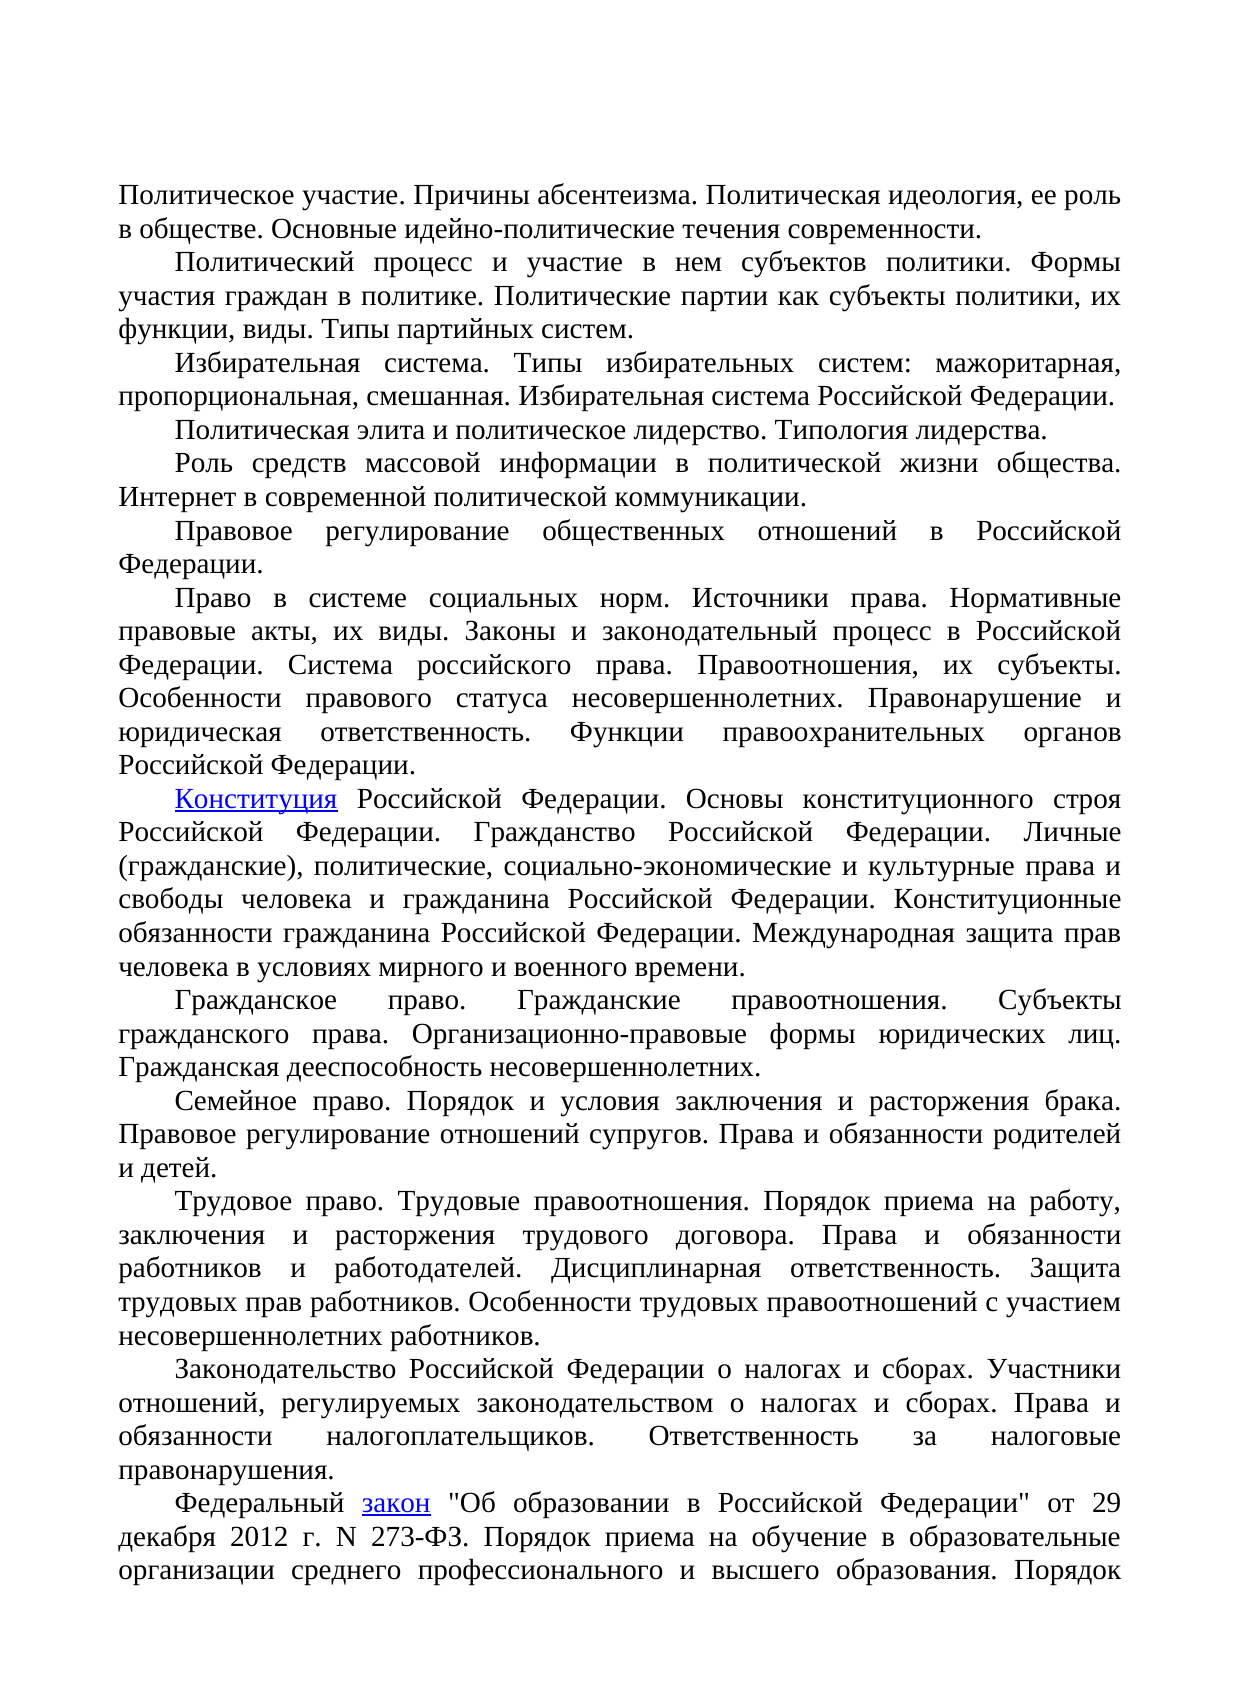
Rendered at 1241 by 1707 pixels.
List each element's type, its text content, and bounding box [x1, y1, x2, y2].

text Правовое регулирование общественных отношений в Российской Федерации. [118, 513, 1122, 580]
text Конституция Российской Федерации. Основы конституционного строя Российской Федерации. Гражданство Российской Федерации. Личные (гражданские), политические, социально-экономические и культурные права и свободы человека и гражданина Российской Федерации. Конституционные обязанности гражданина Российской Федерации. Международная защита прав человека в условиях мирного и военного времени. [118, 781, 1122, 982]
text Семейное право. Порядок и условия заключения и расторжения брака. Правовое регулирование отношений супругов. Права и обязанности родителей и детей. [118, 1083, 1122, 1183]
text Политический процесс и участие в нем субъектов политики. Формы участия граждан в политике. Политические партии как субъекты политики, их функции, виды. Типы партийных систем. [118, 244, 1122, 345]
text Законодательство Российской Федерации о налогах и сборах. Участники отношений, регулируемых законодательством о налогах и сборах. Права и обязанности налогоплательщиков. Ответственность за налоговые правонарушения. [118, 1351, 1122, 1485]
text Гражданское право. Гражданские правоотношения. Субъекты гражданского права. Организационно-правовые формы юридических лиц. Гражданская дееспособность несовершеннолетних. [118, 982, 1122, 1083]
text Трудовое право. Трудовые правоотношения. Порядок приема на работу, заключения и расторжения трудового договора. Права и обязанности работников и работодателей. Дисциплинарная ответственность. Защита трудовых прав работников. Особенности трудовых правоотношений с участием несовершеннолетних работников. [118, 1183, 1122, 1351]
text Избирательная система. Типы избирательных систем: мажоритарная, пропорциональная, смешанная. Избирательная система Российской Федерации. [118, 345, 1122, 412]
text Роль средств массовой информации в политической жизни общества. Интернет в современной политической коммуникации. [118, 446, 1122, 513]
text Право в системе социальных норм. Источники права. Нормативные правовые акты, их виды. Законы и законодательный процесс в Российской Федерации. Система российского права. Правоотношения, их субъекты. Особенности правового статуса несовершеннолетних. Правонарушение и юридическая ответственность. Функции правоохранительных органов Российской Федерации. [118, 580, 1122, 781]
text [118, 1485, 1122, 1586]
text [118, 177, 1122, 244]
text Политическая элита и политическое лидерство. Типология лидерства. [118, 412, 1122, 446]
